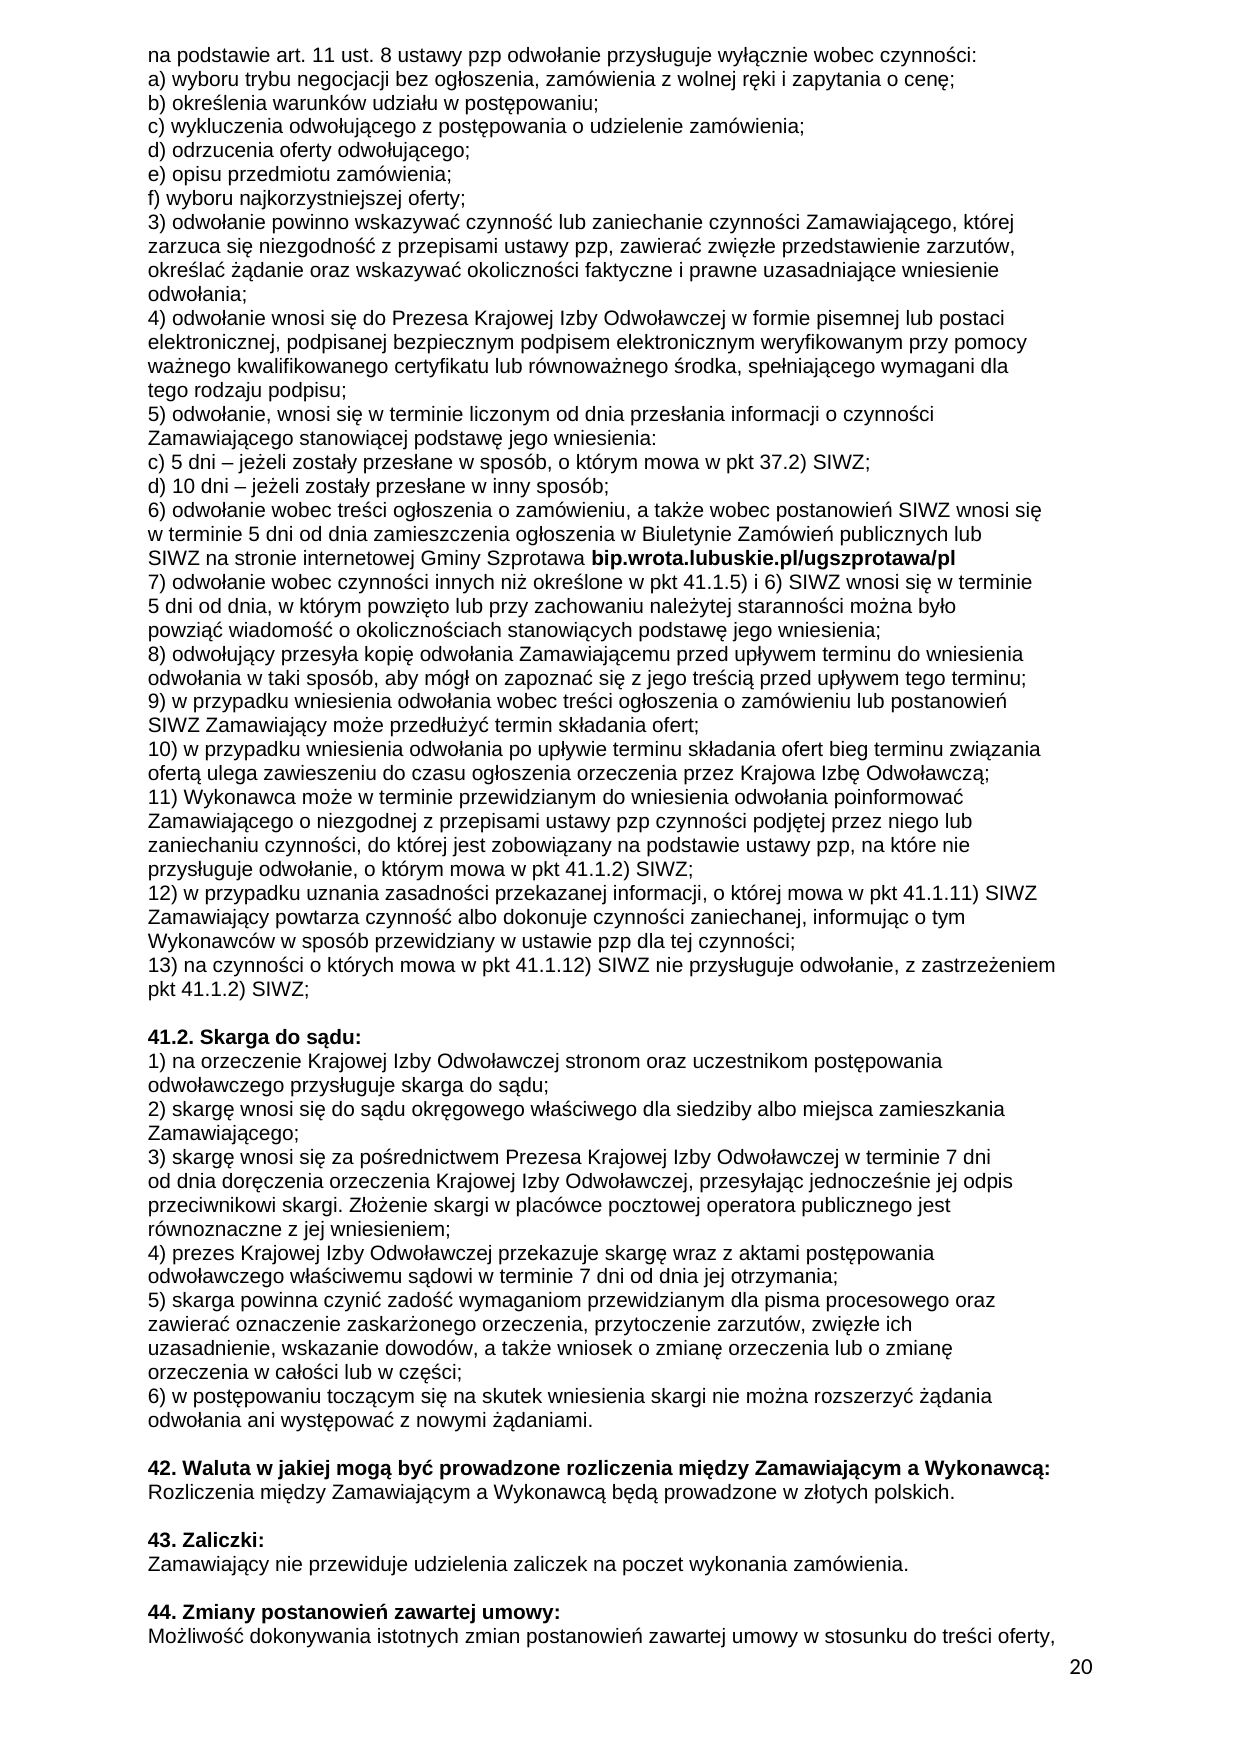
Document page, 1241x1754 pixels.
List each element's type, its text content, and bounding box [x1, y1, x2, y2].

text Wykonawców w sposób przewidziany w ustawie pzp dla tej czynności; [148, 929, 1092, 953]
text określać żądanie oraz wskazywać okoliczności faktyczne i prawne uzasadniające wniesienie [148, 258, 1092, 282]
text Zamawiającego; [148, 1121, 1092, 1144]
text 8) odwołujący przesyła kopię odwołania Zamawiającemu przed upływem terminu do wniesienia [148, 641, 1092, 665]
text odwołania; [148, 282, 1092, 306]
text 2) skargę wnosi się do sądu okręgowego właściwego dla siedziby albo miejsca zamieszkania [148, 1097, 1092, 1121]
text odwołania w taki sposób, aby mógł on zapoznać się z jego treścią przed upływem tego terminu; [148, 665, 1092, 689]
text w terminie 5 dni od dnia zamieszczenia ogłoszenia w Biuletynie Zamówień publicznych lub [148, 522, 1092, 546]
text od dnia doręczenia orzeczenia Krajowej Izby Odwoławczej, przesyłając jednocześnie jej odpis [148, 1168, 1092, 1192]
text d) odrzucenia oferty odwołującego; [148, 138, 1092, 162]
text 10) w przypadku wniesienia odwołania po upływie terminu składania ofert bieg terminu związania [148, 737, 1092, 761]
text 6) odwołanie wobec treści ogłoszenia o zamówieniu, a także wobec postanowień SIWZ wnosi się [148, 498, 1092, 522]
text 43. Zaliczki: [148, 1528, 1092, 1552]
text e) opisu przedmiotu zamówienia; [148, 162, 1092, 186]
text 5 dni od dnia, w którym powzięto lub przy zachowaniu należytej staranności można było [148, 593, 1092, 617]
text przysługuje odwołanie, o którym mowa w pkt 41.1.2) SIWZ; [148, 857, 1092, 881]
text c) 5 dni – jeżeli zostały przesłane w sposób, o którym mowa w pkt 37.2) SIWZ; [148, 450, 1092, 474]
text przeciwnikowi skargi. Złożenie skargi w placówce pocztowej operatora publicznego jest [148, 1192, 1092, 1216]
text zarzuca się niezgodność z przepisami ustawy pzp, zawierać zwięzłe przedstawienie zarzutów, [148, 234, 1092, 258]
text 4) odwołanie wnosi się do Prezesa Krajowej Izby Odwoławczej w formie pisemnej lub postaci [148, 306, 1092, 330]
text 11) Wykonawca może w terminie przewidzianym do wniesienia odwołania poinformować [148, 785, 1092, 809]
text na podstawie art. 11 ust. 8 ustawy pzp odwołanie przysługuje wyłącznie wobec czynności: [148, 42, 1092, 66]
text powziąć wiadomość o okolicznościach stanowiących podstawę jego wniesienia; [148, 617, 1092, 641]
text Zamawiającego stanowiącej podstawę jego wniesienia: [148, 426, 1092, 450]
text odwoławczego przysługuje skarga do sądu; [148, 1073, 1092, 1097]
text Możliwość dokonywania istotnych zmian postanowień zawartej umowy w stosunku do treści oferty, [148, 1624, 1092, 1648]
text odwoławczego właściwemu sądowi w terminie 7 dni od dnia jej otrzymania; [148, 1264, 1092, 1288]
text 1) na orzeczenie Krajowej Izby Odwoławczej stronom oraz uczestnikom postępowania [148, 1049, 1092, 1073]
text 3) skargę wnosi się za pośrednictwem Prezesa Krajowej Izby Odwoławczej w terminie 7 dni [148, 1144, 1092, 1168]
text f) wyboru najkorzystniejszej oferty; [148, 186, 1092, 210]
text orzeczenia w całości lub w części; [148, 1360, 1092, 1384]
text zaniechaniu czynności, do której jest zobowiązany na podstawie ustawy pzp, na które nie [148, 833, 1092, 857]
text Rozliczenia między Zamawiającym a Wykonawcą będą prowadzone w złotych polskich. [148, 1480, 1092, 1504]
text 6) w postępowaniu toczącym się na skutek wniesienia skargi nie można rozszerzyć żądania [148, 1384, 1092, 1408]
text 5) odwołanie, wnosi się w terminie liczonym od dnia przesłania informacji o czynności [148, 402, 1092, 426]
text c) wykluczenia odwołującego z postępowania o udzielenie zamówienia; [148, 114, 1092, 138]
text 9) w przypadku wniesienia odwołania wobec treści ogłoszenia o zamówieniu lub postanowień [148, 689, 1092, 713]
text elektronicznej, podpisanej bezpiecznym podpisem elektronicznym weryfikowanym przy pomocy [148, 330, 1092, 354]
text SIWZ Zamawiający może przedłużyć termin składania ofert; [148, 713, 1092, 737]
text uzasadnienie, wskazanie dowodów, a także wniosek o zmianę orzeczenia lub o zmianę [148, 1336, 1092, 1360]
text 5) skarga powinna czynić zadość wymaganiom przewidzianym dla pisma procesowego oraz [148, 1288, 1092, 1312]
text Zamawiającego o niezgodnej z przepisami ustawy pzp czynności podjętej przez niego lub [148, 809, 1092, 833]
text tego rodzaju podpisu; [148, 378, 1092, 402]
text ważnego kwalifikowanego certyfikatu lub równoważnego środka, spełniającego wymagani dla [148, 354, 1092, 378]
text zawierać oznaczenie zaskarżonego orzeczenia, przytoczenie zarzutów, zwięzłe ich [148, 1312, 1092, 1336]
text b) określenia warunków udziału w postępowaniu; [148, 90, 1092, 114]
text SIWZ na stronie internetowej Gminy Szprotawa bip.wrota.lubuskie.pl/ugszprotawa/pl [148, 546, 1092, 569]
text odwołania ani występować z nowymi żądaniami. [148, 1408, 1092, 1432]
text równoznaczne z jej wniesieniem; [148, 1216, 1092, 1240]
text 4) prezes Krajowej Izby Odwoławczej przekazuje skargę wraz z aktami postępowania [148, 1240, 1092, 1264]
text 44. Zmiany postanowień zawartej umowy: [148, 1600, 1092, 1624]
text 41.2. Skarga do sądu: [148, 1025, 1092, 1049]
text 7) odwołanie wobec czynności innych niż określone w pkt 41.1.5) i 6) SIWZ wnosi się w terminie [148, 569, 1092, 593]
text 12) w przypadku uznania zasadności przekazanej informacji, o której mowa w pkt 41.1.11) SIWZ [148, 881, 1092, 905]
text ofertą ulega zawieszeniu do czasu ogłoszenia orzeczenia przez Krajowa Izbę Odwoławczą; [148, 761, 1092, 785]
text Zamawiający powtarza czynność albo dokonuje czynności zaniechanej, informując o tym [148, 905, 1092, 929]
text pkt 41.1.2) SIWZ; [148, 977, 1092, 1001]
text Zamawiający nie przewiduje udzielenia zaliczek na poczet wykonania zamówienia. [148, 1552, 1092, 1576]
text a) wyboru trybu negocjacji bez ogłoszenia, zamówienia z wolnej ręki i zapytania o cenę; [148, 66, 1092, 90]
text 42. Waluta w jakiej mogą być prowadzone rozliczenia między Zamawiającym a Wykonawcą: [148, 1456, 1092, 1480]
text 13) na czynności o których mowa w pkt 41.1.12) SIWZ nie przysługuje odwołanie, z zastrzeżeniem [148, 953, 1092, 977]
text 3) odwołanie powinno wskazywać czynność lub zaniechanie czynności Zamawiającego, której [148, 210, 1092, 234]
text d) 10 dni – jeżeli zostały przesłane w inny sposób; [148, 474, 1092, 498]
